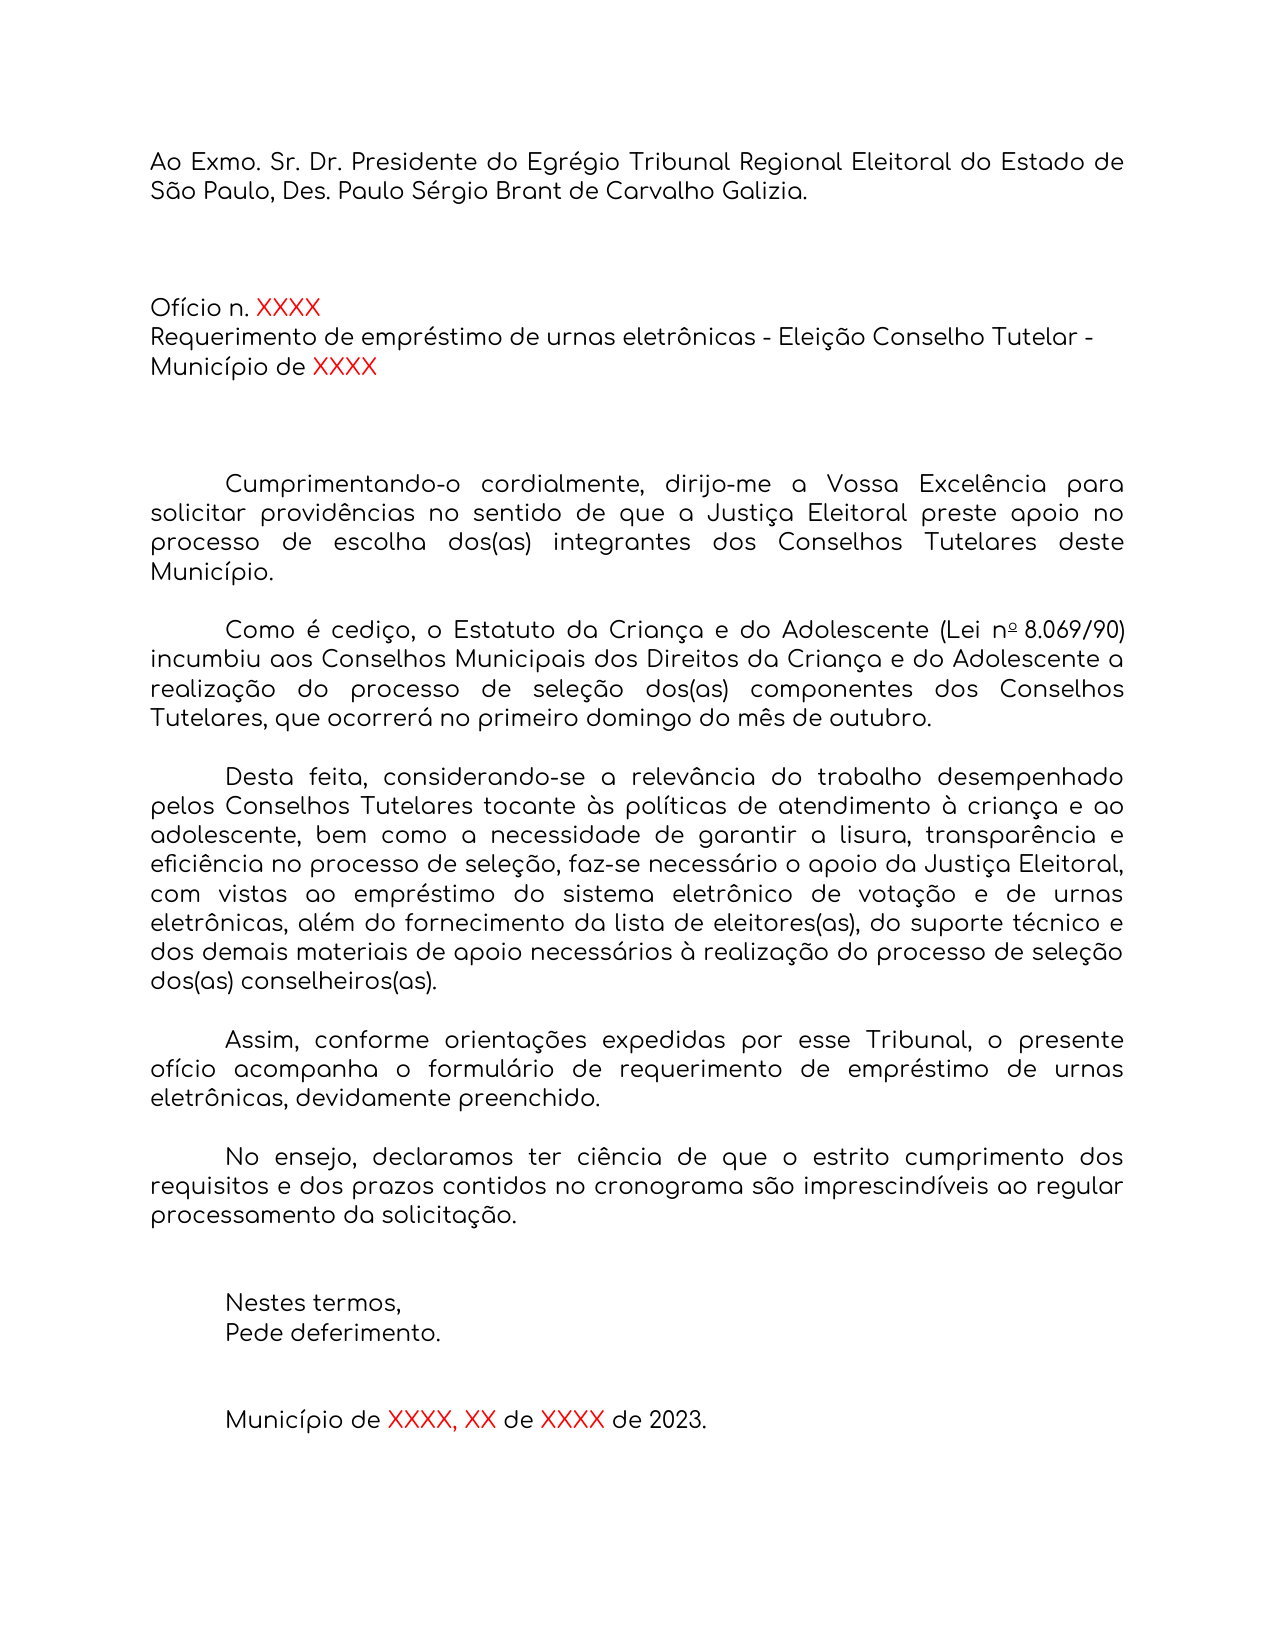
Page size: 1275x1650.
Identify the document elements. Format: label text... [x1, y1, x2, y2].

text Ao Exmo. Sr. Dr. Presidente do Egrégio Tribunal Regional Eleitoral do Estado de São Paulo, Des. Paulo Sérgio Brant de Carvalho Galizia. [150, 150, 1125, 205]
text No ensejo, declaramos ter ciência de que o estrito cumprimento dos requisitos e dos prazos contidos no cronograma são imprescindíveis ao regular processamento da solicitação. [150, 1200, 1125, 1229]
text No ensejo, declaramos ter ciência de que o estrito cumprimento dos requisitos e dos prazos contidos no cronograma são imprescindíveis ao regular processamento da solicitação. [150, 1145, 1125, 1175]
text Como é cediço, o Estatuto da Criança e do Adolescente (Lei no 8.069/90) incumbiu aos Conselhos Municipais dos Direitos da Criança e do Adolescente a realização do processo de seleção dos(as) componentes dos Conselhos Tutelares, que ocorrerá no primeiro domingo do mês de outubro. [150, 618, 1125, 732]
text Assim, conforme orientações expedidas por esse Tribunal, o presente ofício acompanha o formulário de requerimento de empréstimo de urnas eletrônicas, devidamente preenchido. [150, 1028, 1125, 1112]
text Requerimento de empréstimo de urnas eletrônicas - Eleição Conselho Tutelar - Município de XXXX [150, 326, 1125, 380]
text Pede deferimento. [150, 1321, 1125, 1346]
text Município de XXXX, XX de XXXX de 2023. [150, 1409, 1125, 1434]
text Cumprimentando-o cordialmente, dirijo-me a Vossa Excelência para solicitar providências no sentido de que a Justiça Eleitoral preste apoio no processo de escolha dos(as) integrantes dos Conselhos Tutelares deste Município. [150, 472, 1125, 585]
text Desta feita, considerando-se a relevância do trabalho desempenhado pelos Conselhos Tutelares tocante às políticas de atendimento à criança e ao adolescente, bem como a necessidade de garantir a lisura, transparência e eficiência no processo de seleção, faz-se necessário o apoio da Justiça Eleitoral, com vistas ao empréstimo do sistema eletrônico de votação e de urnas eletrônicas, além do fornecimento da lista de eleitores(as), do suporte técnico e dos demais materiais de apoio necessários à realização do processo de seleção dos(as) conselheiros(as). [150, 765, 1125, 995]
text Nestes termos, [150, 1292, 1125, 1317]
text Ofício n. XXXX [150, 296, 1125, 322]
